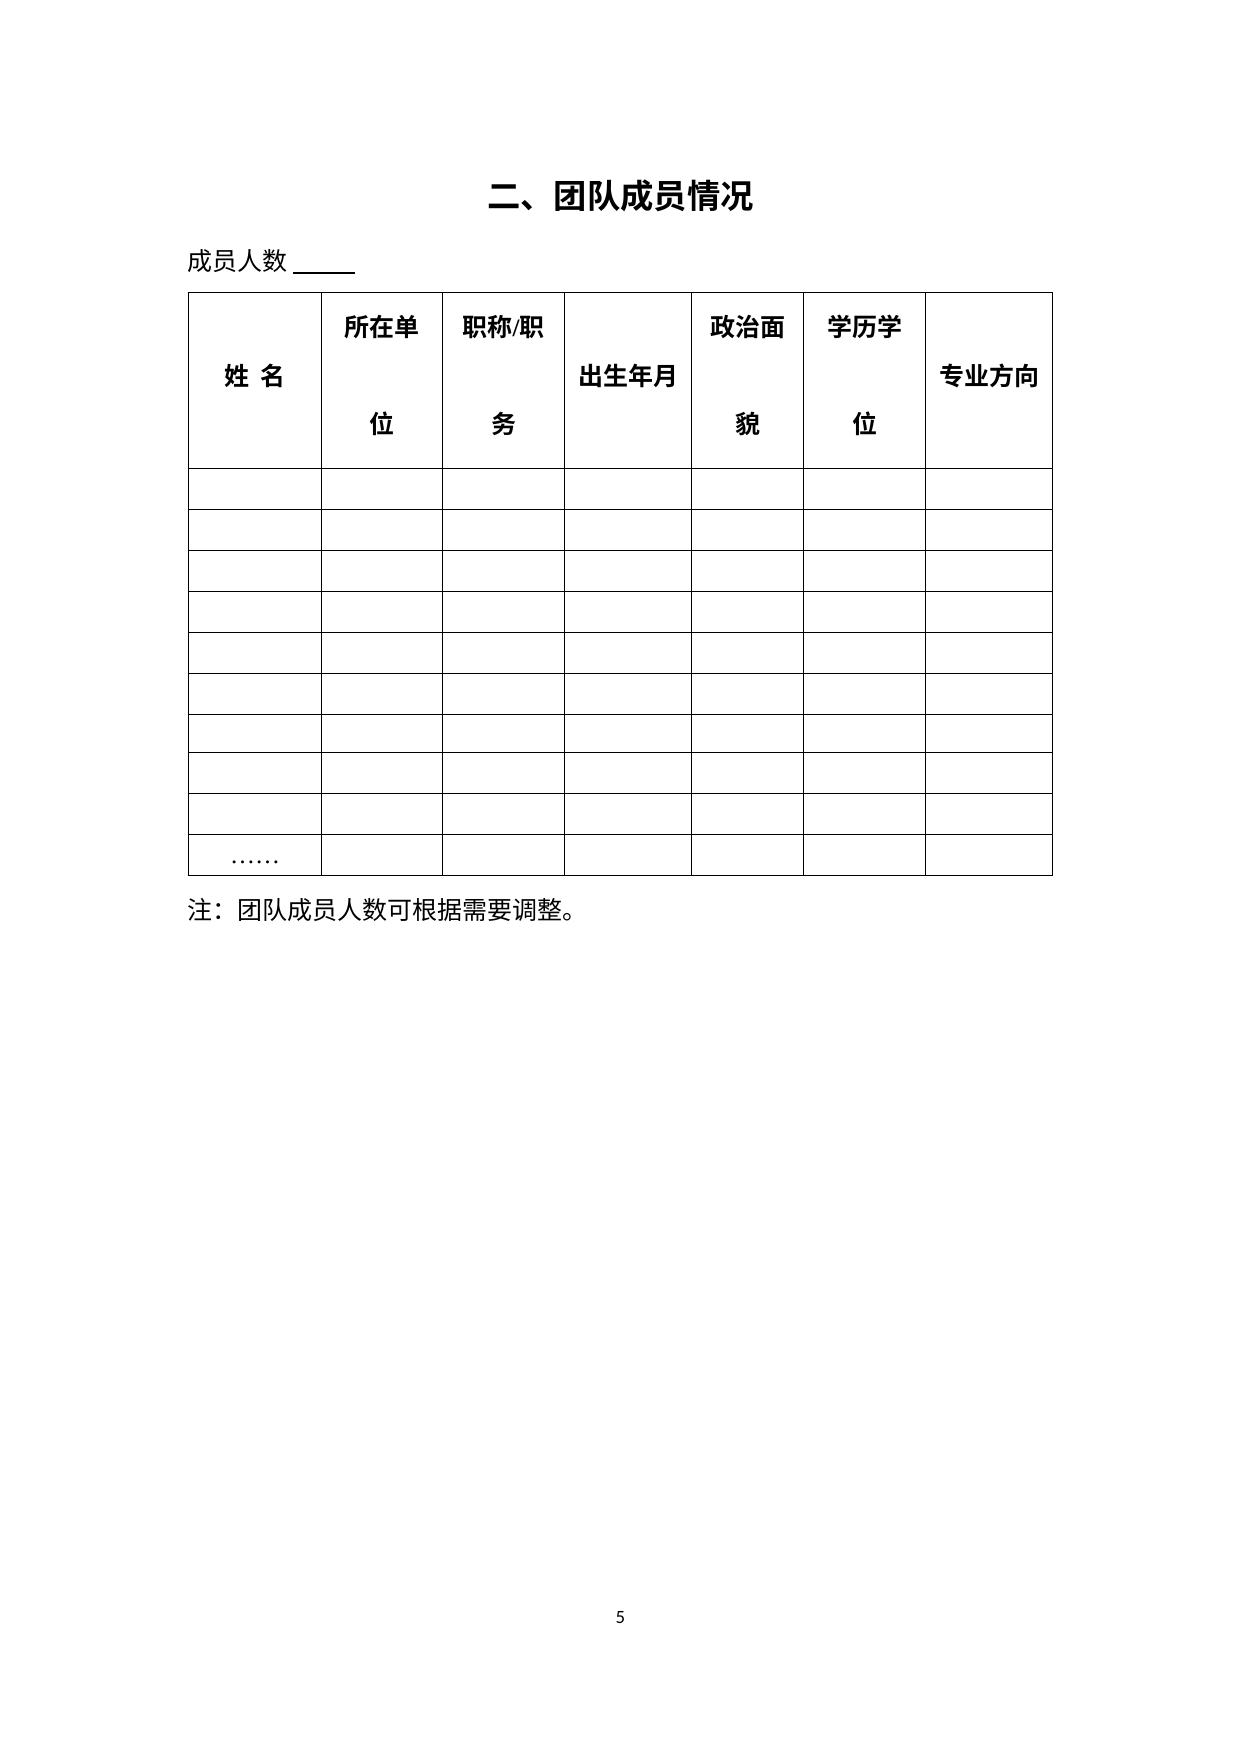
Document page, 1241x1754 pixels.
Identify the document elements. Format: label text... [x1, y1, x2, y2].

table_cell [443, 551, 564, 591]
table_cell [692, 835, 803, 875]
table_cell [189, 633, 321, 673]
table_cell [322, 469, 442, 509]
text 二、团队成员情况 [187, 162, 1053, 227]
table_cell [565, 794, 691, 834]
table_cell [443, 835, 564, 875]
table_cell [322, 753, 442, 793]
table_cell [565, 469, 691, 509]
table_cell [189, 510, 321, 550]
table_cell [926, 794, 1052, 834]
table_cell [926, 510, 1052, 550]
table_cell [692, 633, 803, 673]
table_cell [322, 510, 442, 550]
table_cell [189, 592, 321, 632]
table_cell [322, 715, 442, 752]
table_cell [322, 794, 442, 834]
text 注：团队成员人数可根据需要调整。 [187, 876, 1053, 941]
table_cell [804, 674, 925, 714]
table_cell [804, 633, 925, 673]
table_header 专业方向 [926, 293, 1052, 468]
table_cell [692, 592, 803, 632]
table_cell [926, 835, 1052, 875]
table_cell [443, 633, 564, 673]
table_cell [189, 794, 321, 834]
table_cell [322, 835, 442, 875]
table_cell [443, 715, 564, 752]
table_cell [804, 592, 925, 632]
table_cell [804, 551, 925, 591]
table_cell [565, 551, 691, 591]
table_cell [322, 633, 442, 673]
table_header 所在单位 [322, 293, 442, 468]
table_cell [189, 674, 321, 714]
table_header 出生年月 [565, 293, 691, 468]
table_cell [804, 794, 925, 834]
table_cell [565, 510, 691, 550]
table_cell …… [189, 835, 321, 875]
table_cell [189, 715, 321, 752]
table_cell [565, 715, 691, 752]
table_cell [692, 715, 803, 752]
table_cell [804, 510, 925, 550]
table_cell [804, 469, 925, 509]
table_header 政治面貌 [692, 293, 803, 468]
table_cell [692, 469, 803, 509]
table_cell [692, 510, 803, 550]
table_cell [443, 510, 564, 550]
table_cell [443, 674, 564, 714]
text 成员人数 [187, 227, 1053, 292]
table_cell [322, 674, 442, 714]
table_cell [189, 551, 321, 591]
table_cell [443, 469, 564, 509]
table_cell [804, 715, 925, 752]
table_cell [565, 592, 691, 632]
table_cell [565, 633, 691, 673]
table_header 学历学位 [804, 293, 925, 468]
table_cell [926, 551, 1052, 591]
table_cell [443, 592, 564, 632]
table_cell [926, 592, 1052, 632]
table_cell [692, 674, 803, 714]
table_cell [692, 794, 803, 834]
table_cell [322, 551, 442, 591]
table_cell [926, 715, 1052, 752]
table_cell [804, 753, 925, 793]
table_cell [692, 551, 803, 591]
table_cell [565, 674, 691, 714]
table_cell [189, 469, 321, 509]
table_cell [443, 753, 564, 793]
table_cell [926, 753, 1052, 793]
table_cell [926, 469, 1052, 509]
table_cell [443, 794, 564, 834]
table_cell [804, 835, 925, 875]
table_cell [189, 753, 321, 793]
table_cell [692, 753, 803, 793]
table_cell [565, 835, 691, 875]
table_header 姓 名 [189, 293, 321, 468]
table_header 职称/职务 [443, 293, 564, 468]
table_cell [926, 633, 1052, 673]
table_cell [926, 674, 1052, 714]
table_cell [565, 753, 691, 793]
table_cell [322, 592, 442, 632]
